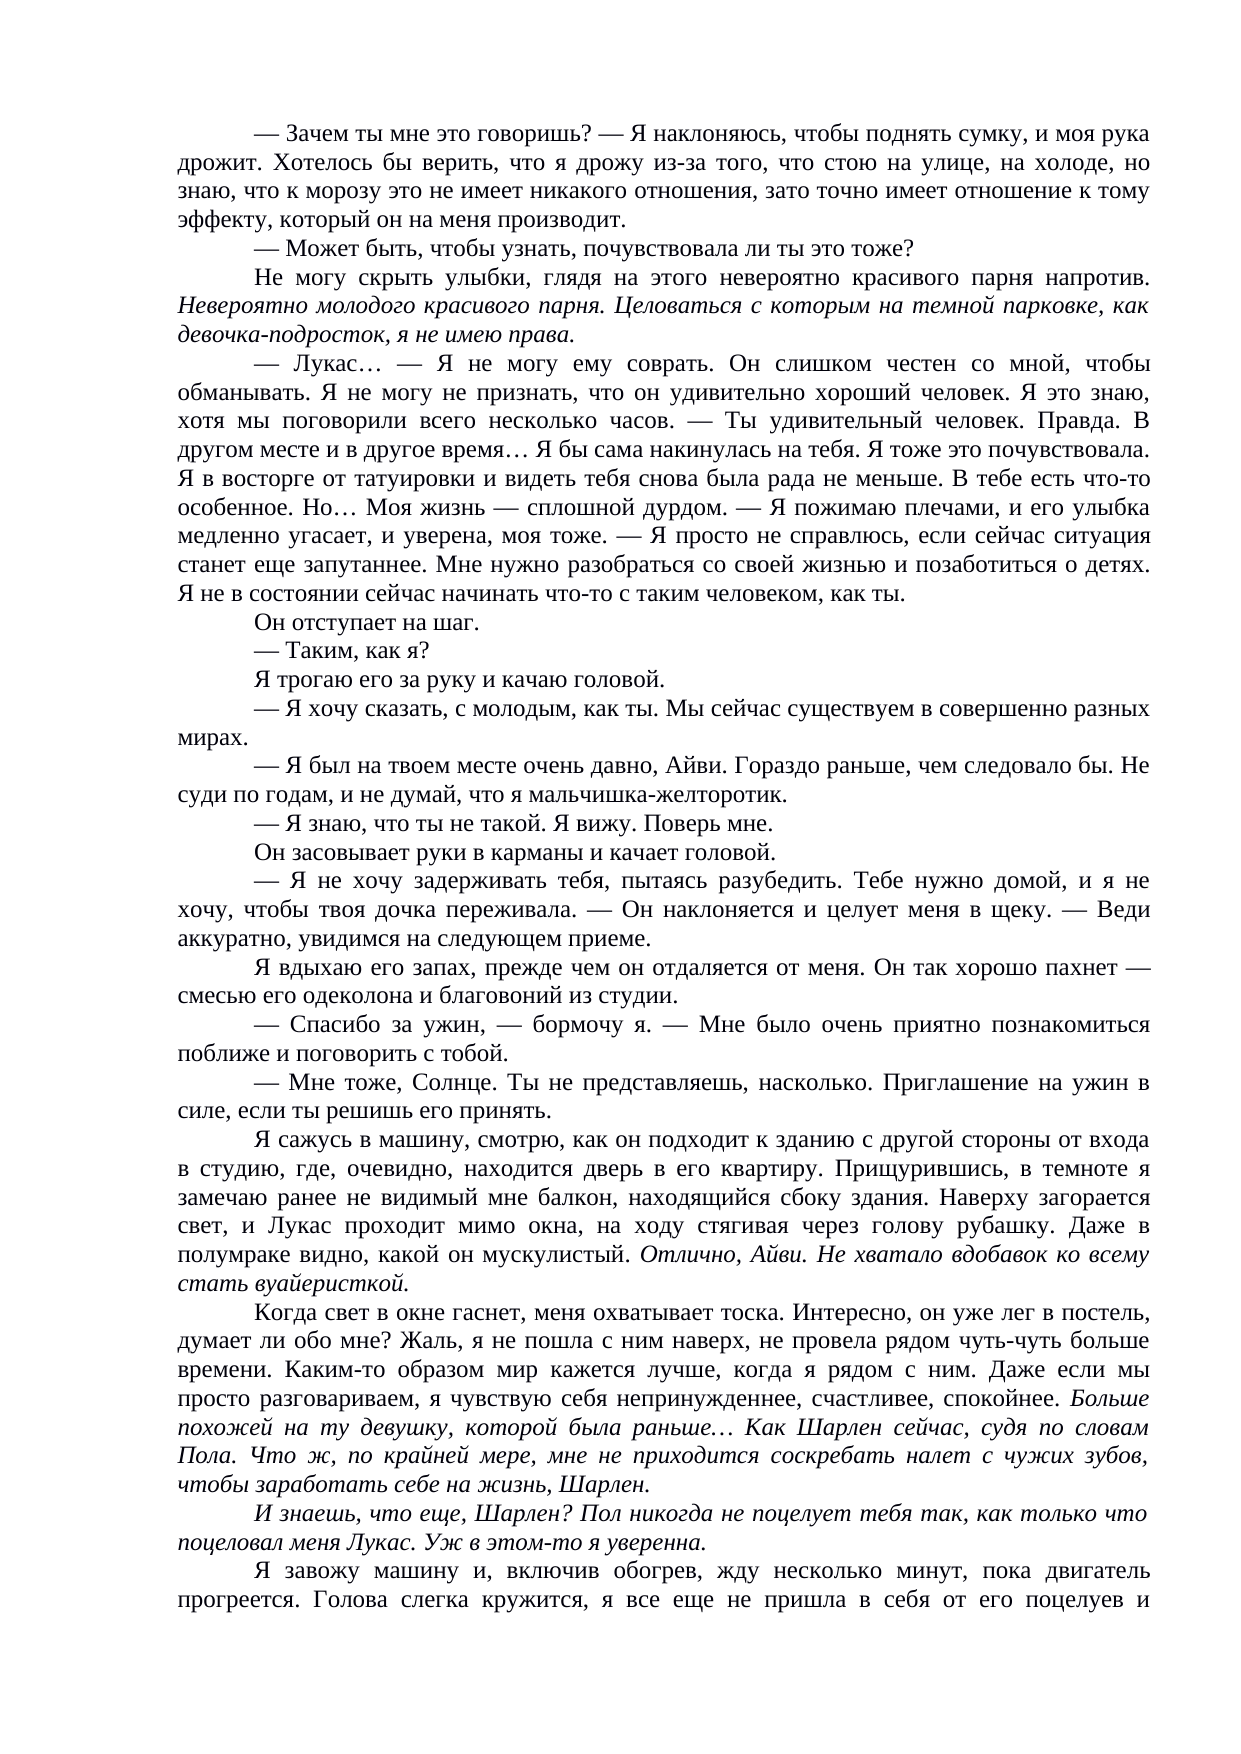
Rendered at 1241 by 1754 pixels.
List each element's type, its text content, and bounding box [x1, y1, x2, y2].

text — Я знаю, что ты не такой. Я вижу. Поверь мне. [177, 808, 1152, 837]
text — Я не хочу задерживать тебя, пытаясь разубедить. Тебе нужно домой, и я не хочу, чтобы твоя дочка переживала. — Он наклоняется и целует меня в щеку. — Веди аккуратно, увидимся на следующем приеме. [177, 866, 1152, 952]
text — Я хочу сказать, с молодым, как ты. Мы сейчас существуем в совершенно разных мирах. [177, 693, 1152, 751]
text Я вдыхаю его запах, прежде чем он отдаляется от меня. Он так хорошо пахнет — смесью его одеколона и благовоний из студии. [177, 952, 1152, 1009]
text Я сажусь в машину, смотрю, как он подходит к зданию с другой стороны от входа в студию, где, очевидно, находится дверь в его квартиру. Прищурившись, в темноте я замечаю ранее не видимый мне балкон, находящийся сбоку здания. Наверху загорается свет, и Лукас проходит мимо окна, на ходу стягивая через голову рубашку. Даже в полумраке видно, какой он мускулистый. Отлично, Айви. Не хватало вдобавок ко всему стать вуайеристкой. [177, 1124, 1152, 1297]
text Я трогаю его за руку и качаю головой. [177, 664, 1152, 693]
text И знаешь, что еще, Шарлен? Пол никогда не поцелует тебя так, как только что поцеловал меня Лукас. Уж в этом-то я уверенна. [177, 1498, 1152, 1556]
text — Зачем ты мне это говоришь? — Я наклоняюсь, чтобы поднять сумку, и моя рука дрожит. Хотелось бы верить, что я дрожу из-за того, что стою на улице, на холоде, но знаю, что к морозу это не имеет никакого отношения, зато точно имеет отношение к тому эффекту, который он на меня производит. [177, 118, 1152, 233]
text — Спасибо за ужин, — бормочу я. — Мне было очень приятно познакомиться поближе и поговорить с тобой. [177, 1009, 1152, 1067]
text — Может быть, чтобы узнать, почувствовала ли ты это тоже? [177, 233, 1152, 262]
text Он отступает на шаг. [177, 607, 1152, 636]
text — Таким, как я? [177, 636, 1152, 664]
text — Лукас… — Я не могу ему соврать. Он слишком честен со мной, чтобы обманывать. Я не могу не признать, что он удивительно хороший человек. Я это знаю, хотя мы поговорили всего несколько часов. — Ты удивительный человек. Правда. В другом месте и в другое время… Я бы сама накинулась на тебя. Я тоже это почувствовала. Я в восторге от татуировки и видеть тебя снова была рада не меньше. В тебе есть что-то особенное. Но… Моя жизнь — сплошной дурдом. — Я пожимаю плечами, и его улыбка медленно угасает, и уверена, моя тоже. — Я просто не справлюсь, если сейчас ситуация станет еще запутаннее. Мне нужно разобраться со своей жизнью и позаботиться о детях. Я не в состоянии сейчас начинать что-то с таким человеком, как ты. [177, 348, 1152, 607]
text Не могу скрыть улыбки, глядя на этого невероятно красивого парня напротив. Невероятно молодого красивого парня. Целоваться с которым на темной парковке, как девочка-подросток, я не имею права. [177, 262, 1152, 348]
text Когда свет в окне гаснет, меня охватывает тоска. Интересно, он уже лег в постель, думает ли обо мне? Жаль, я не пошла с ним наверх, не провела рядом чуть-чуть больше времени. Каким-то образом мир кажется лучше, когда я рядом с ним. Даже если мы просто разговариваем, я чувствую себя непринужденнее, счастливее, спокойнее. Больше похожей на ту девушку, которой была раньше… Как Шарлен сейчас, судя по словам Пола. Что ж, по крайней мере, мне не приходится соскребать налет с чужих зубов, чтобы заработать себе на жизнь, Шарлен. [177, 1297, 1152, 1498]
text — Мне тоже, Солнце. Ты не представляешь, насколько. Приглашение на ужин в силе, если ты решишь его принять. [177, 1067, 1152, 1124]
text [177, 1556, 1152, 1613]
text Он засовывает руки в карманы и качает головой. [177, 837, 1152, 866]
text — Я был на твоем месте очень давно, Айви. Гораздо раньше, чем следовало бы. Не суди по годам, и не думай, что я мальчишка-желторотик. [177, 751, 1152, 808]
